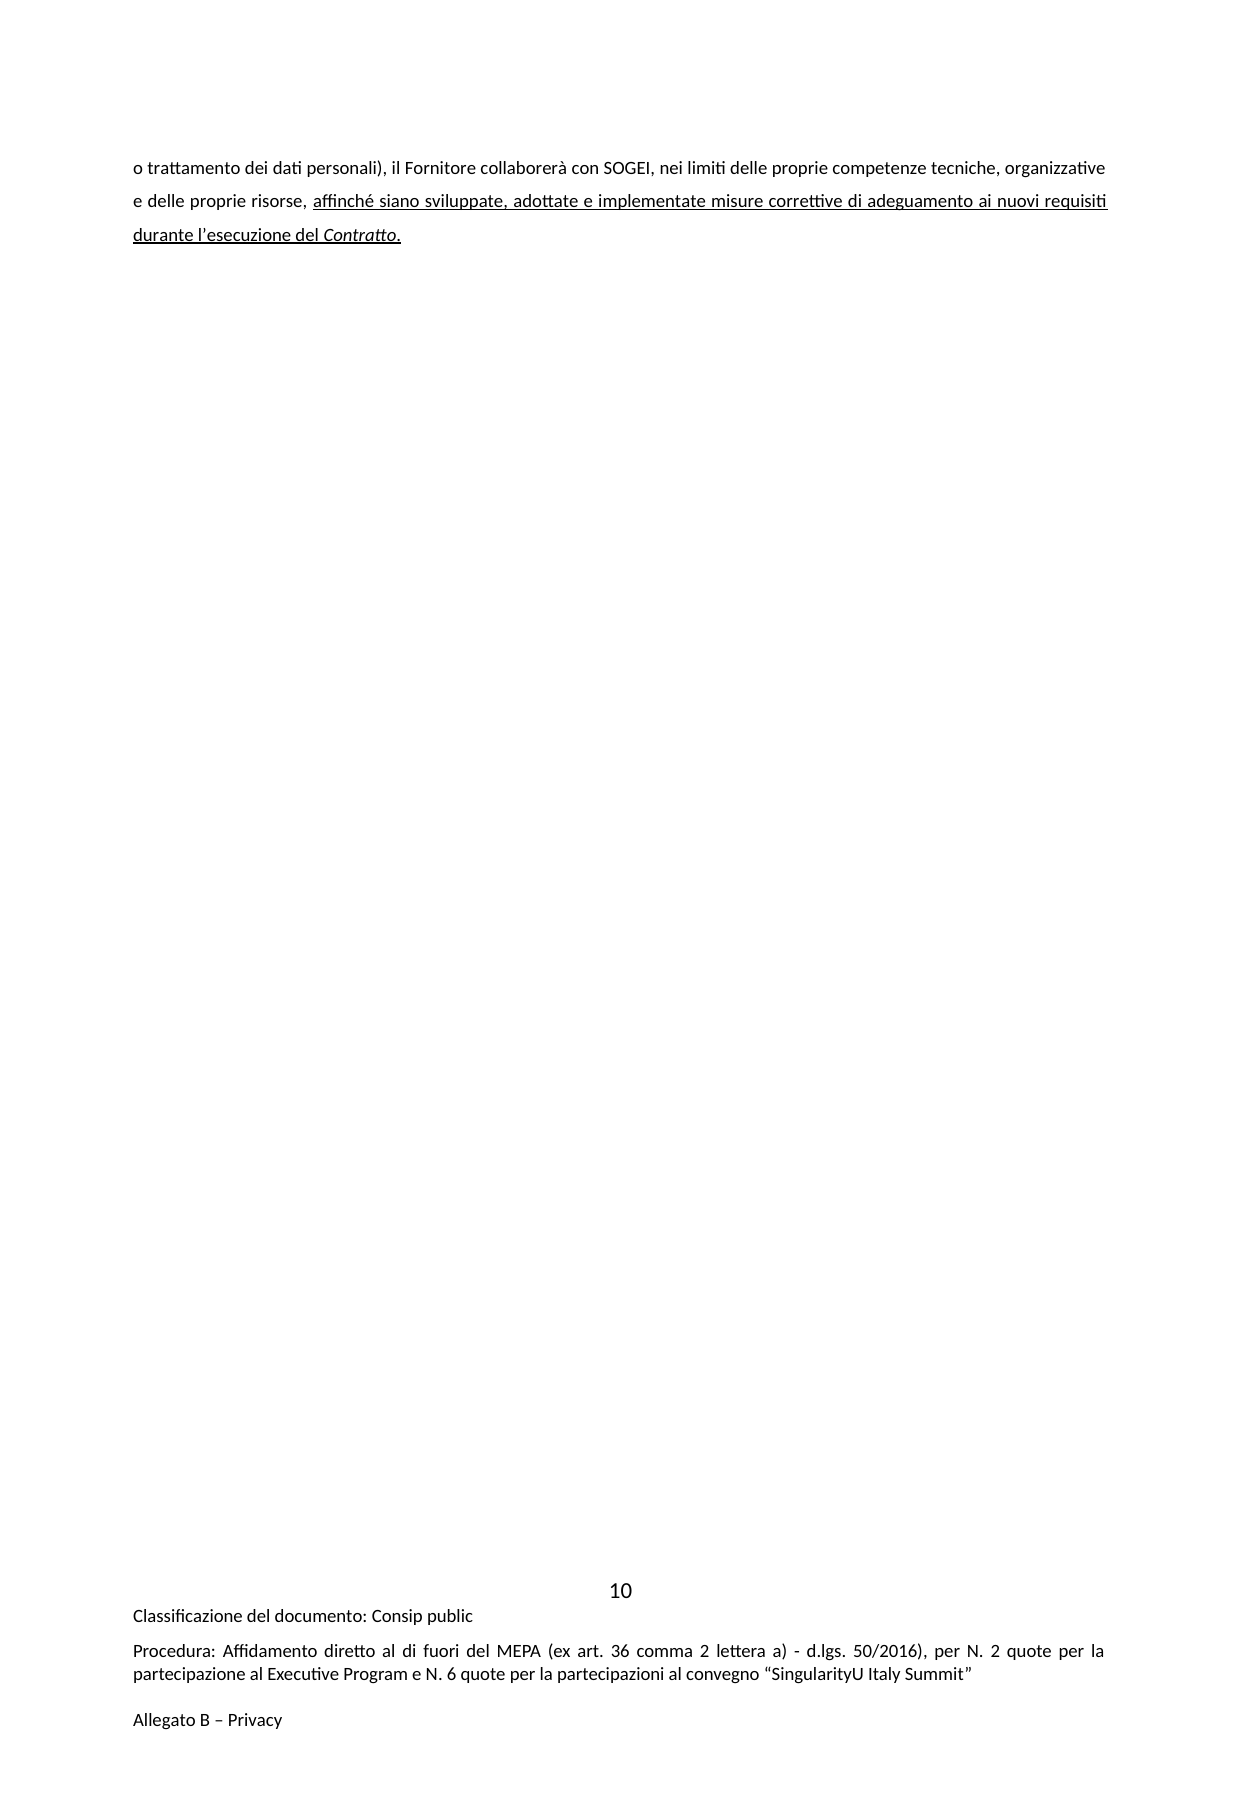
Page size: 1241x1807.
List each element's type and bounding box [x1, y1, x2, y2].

text [133, 148, 1107, 248]
